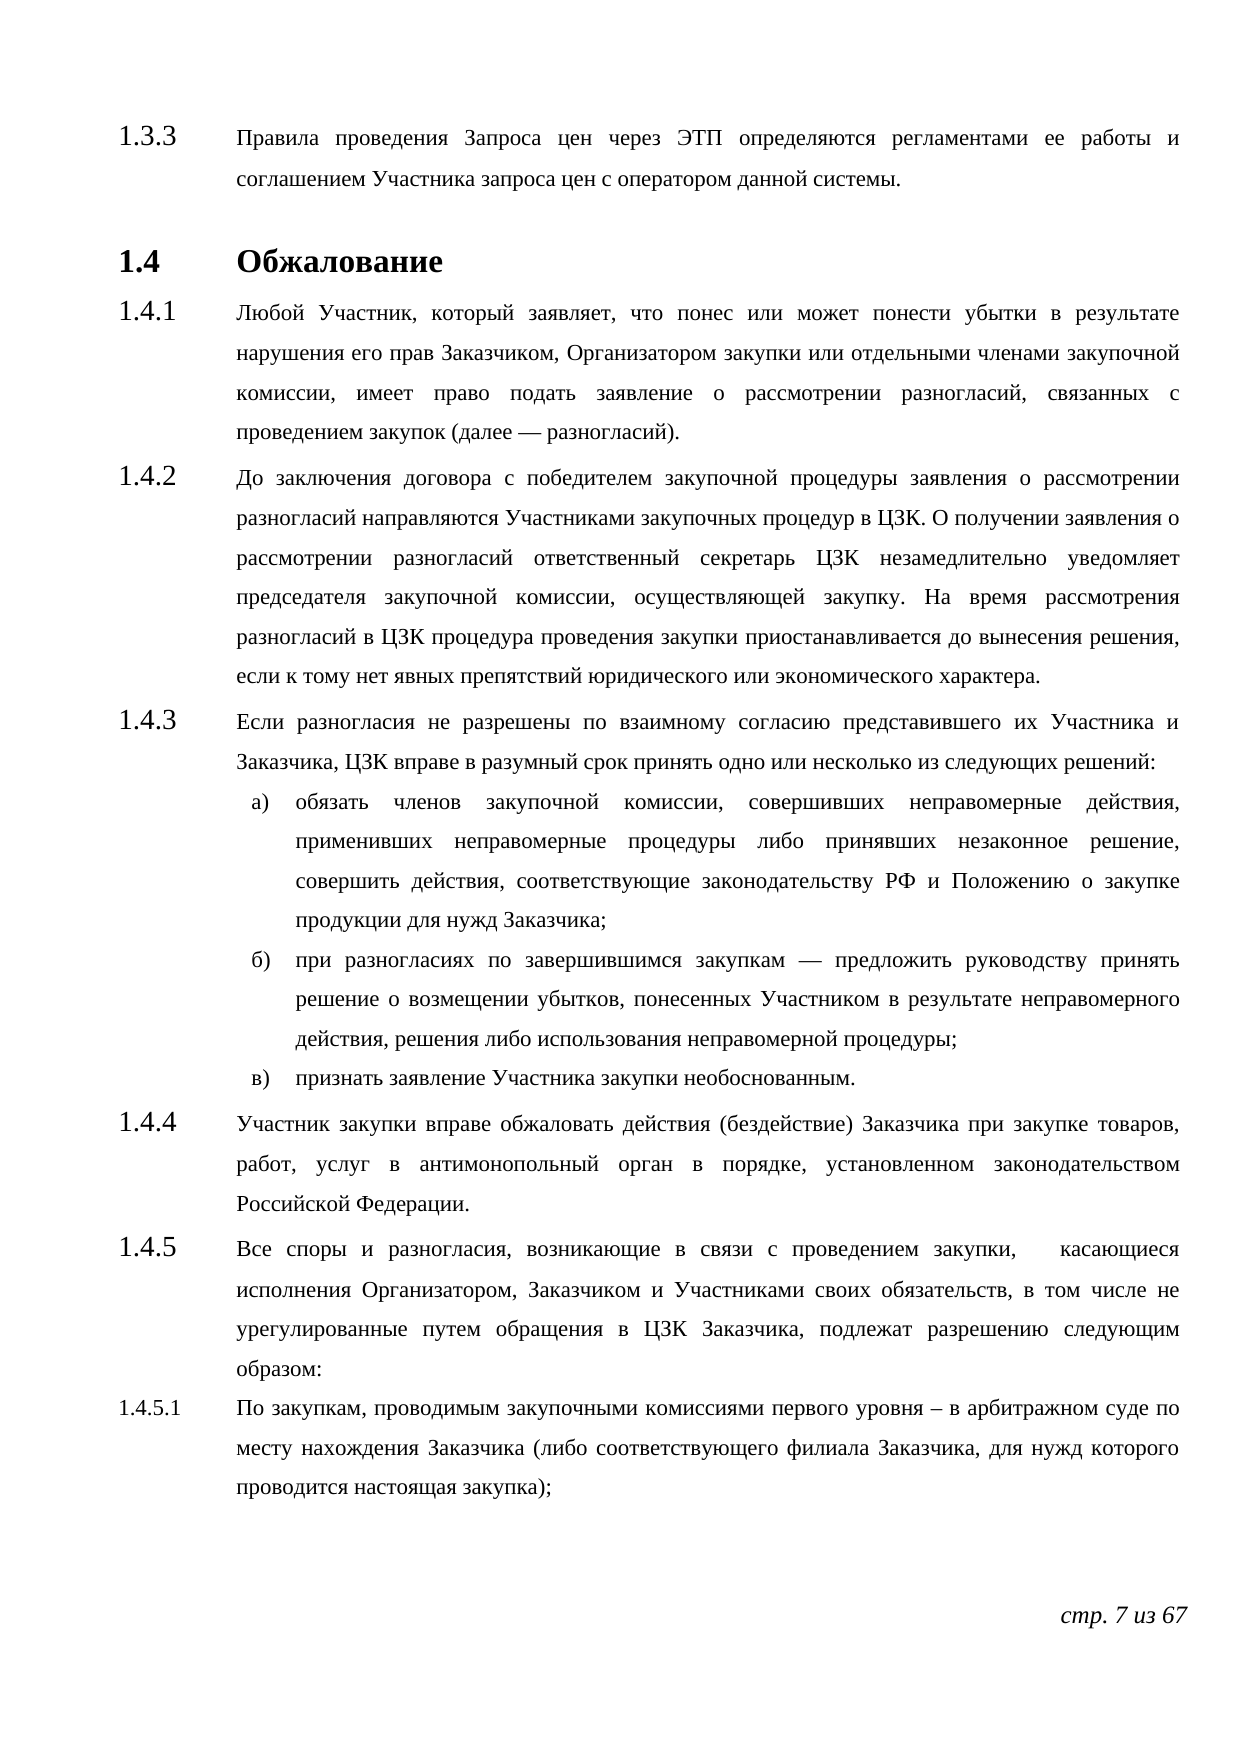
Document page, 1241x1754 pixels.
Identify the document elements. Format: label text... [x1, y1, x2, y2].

text Все споры и разногласия, возникающие в связи с проведением закупки, касающиеся исполнения Организатором, Заказчиком и Участниками своих обязательств, в том числе не урегулированные путем обращения в ЦЗК Заказчика, подлежат разрешению следующим образом: [118, 1229, 1181, 1381]
list Участник закупки вправе обжаловать действия (бездействие) Заказчика при закупке товаров, работ, услуг в антимонопольный орган в порядке, установленном законодательством Российской Федерации. [118, 1104, 1181, 1216]
list при разногласиях по завершившимся закупкам — предложить руководству принять решение о возмещении убытков, понесенных Участником в результате неправомерного действия, решения либо использования неправомерной процедуры; [251, 946, 1181, 1051]
subtitle Обжалование [118, 242, 1181, 280]
list По закупкам, проводимым закупочными комиссиями первого уровня – в арбитражном суде по месту нахождения Заказчика (либо соответствующего филиала Заказчика, для нужд которого проводится настоящая закупка); [118, 1394, 1181, 1500]
list Правила проведения Запроса цен через ЭТП определяются регламентами ее работы и соглашением Участника запроса цен с оператором данной системы. [118, 118, 1181, 191]
list Любой Участник, который заявляет, что понес или может понести убытки в результате нарушения его прав Заказчиком, Организатором закупки или отдельными членами закупочной комиссии, имеет право подать заявление о рассмотрении разногласий, связанных с проведением закупок (далее — разногласий). [118, 293, 1181, 444]
list До заключения договора с победителем закупочной процедуры заявления о рассмотрении разногласий направляются Участниками закупочных процедур в ЦЗК. О получении заявления о рассмотрении разногласий ответственный секретарь ЦЗК незамедлительно уведомляет председателя закупочной комиссии, осуществляющей закупку. На время рассмотрения разногласий в ЦЗК процедура проведения закупки приостанавливается до вынесения решения, если к тому нет явных препятствий юридического или экономического характера. [118, 458, 1181, 689]
list обязать членов закупочной комиссии, совершивших неправомерные действия, применивших неправомерные процедуры либо принявших незаконное решение, совершить действия, соответствующие законодательству РФ и Положению о закупке продукции для нужд Заказчика; [251, 788, 1181, 933]
list признать заявление Участника закупки необоснованным. [251, 1064, 1181, 1091]
list Если разногласия не разрешены по взаимному согласию представившего их Участника и Заказчика, ЦЗК вправе в разумный срок принять одно или несколько из следующих решений: [118, 702, 1181, 775]
